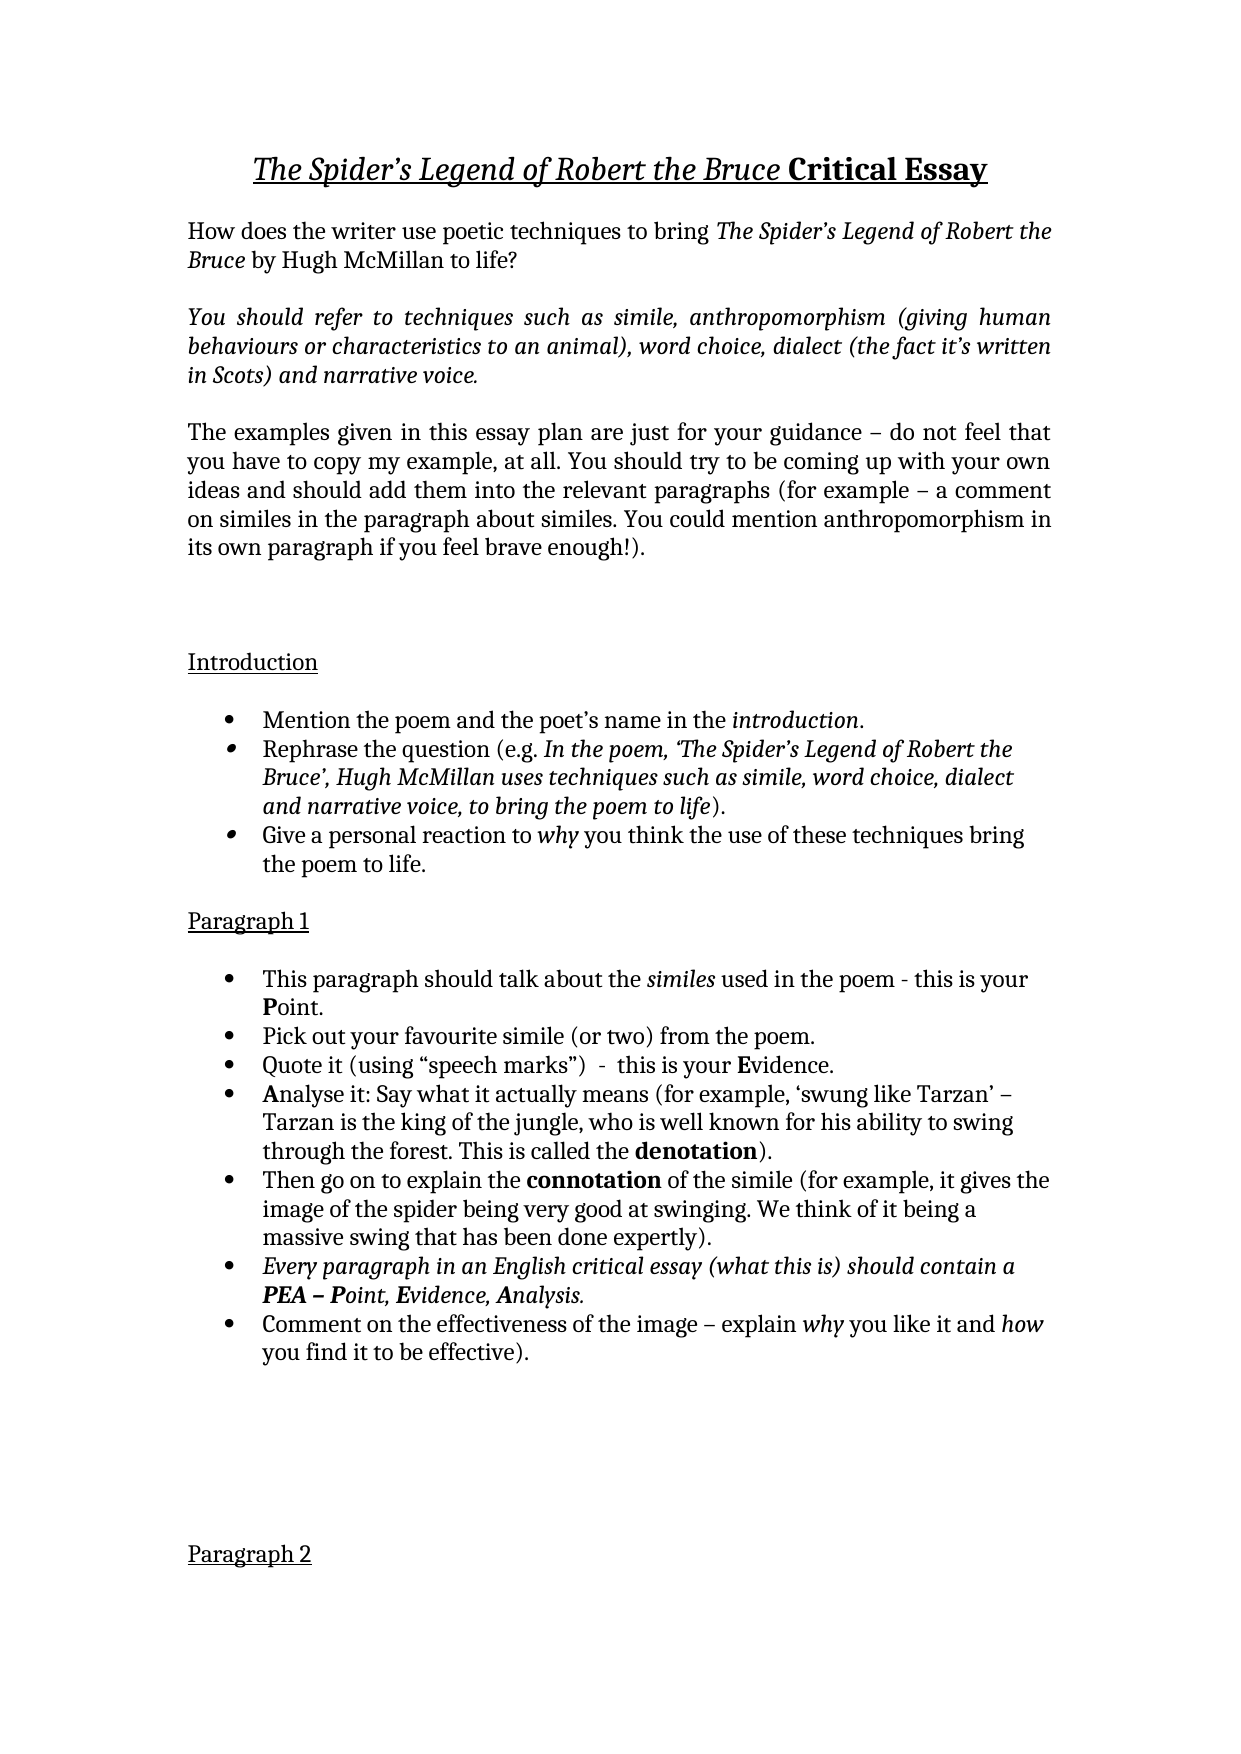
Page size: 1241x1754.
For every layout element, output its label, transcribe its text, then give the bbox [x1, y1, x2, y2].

list Pick out your favourite simile (or two) from the poem. [225, 1022, 1053, 1051]
list This paragraph should talk about the similes used in the poem - this is your Point. [225, 964, 1053, 1022]
text How does the writer use poetic techniques to bring The Spider’s Legend of Robert the Bruce by Hugh McMillan to life? [187, 217, 1053, 274]
text Introduction [187, 648, 1053, 677]
list Rephrase the question (e.g. In the poem, ‘The Spider’s Legend of Robert the Bruce’, Hugh McMillan uses techniques such as simile, word choice, dialect and narrative voice, to bring the poem to life). [225, 734, 1053, 821]
text The examples given in this essay plan are just for your guidance – do not feel that you have to copy my example, at all. You should try to be coming up with your own ideas and should add them into the relevant paragraphs (for example – a comment on similes in the paragraph about similes. You could mention anthropomorphism in its own paragraph if you feel brave enough!). [187, 418, 1053, 562]
list Every paragraph in an English critical essay (what this is) should contain a PEA – Point, Evidence, Analysis. [225, 1252, 1053, 1309]
list Give a personal reaction to why you think the use of these techniques bring the poem to life. [225, 821, 1053, 878]
list Analyse it: Say what it actually means (for example, ‘swung like Tarzan’ – Tarzan is the king of the jungle, who is well known for his ability to swing through the forest. This is called the denotation). [225, 1079, 1053, 1166]
list Comment on the effectiveness of the image – explain why you like it and how you find it to be effective). [225, 1309, 1053, 1367]
list Then go on to explain the connotation of the simile (for example, it gives the image of the spider being very good at swinging. We think of it being a massive swing that has been done expertly). [225, 1166, 1053, 1252]
text You should refer to techniques such as simile, anthropomorphism (giving human behaviours or characteristics to an animal), word choice, dialect (the fact it’s written in Scots) and narrative voice. [187, 303, 1053, 389]
text The Spider’s Legend of Robert the Bruce Critical Essay [187, 150, 1053, 188]
list Quote it (using “speech marks”) - this is your Evidence. [225, 1051, 1053, 1079]
list Mention the poem and the poet’s name in the introduction. [225, 706, 1053, 734]
text Paragraph 2 [187, 1539, 1053, 1568]
text Paragraph 1 [187, 907, 1053, 936]
